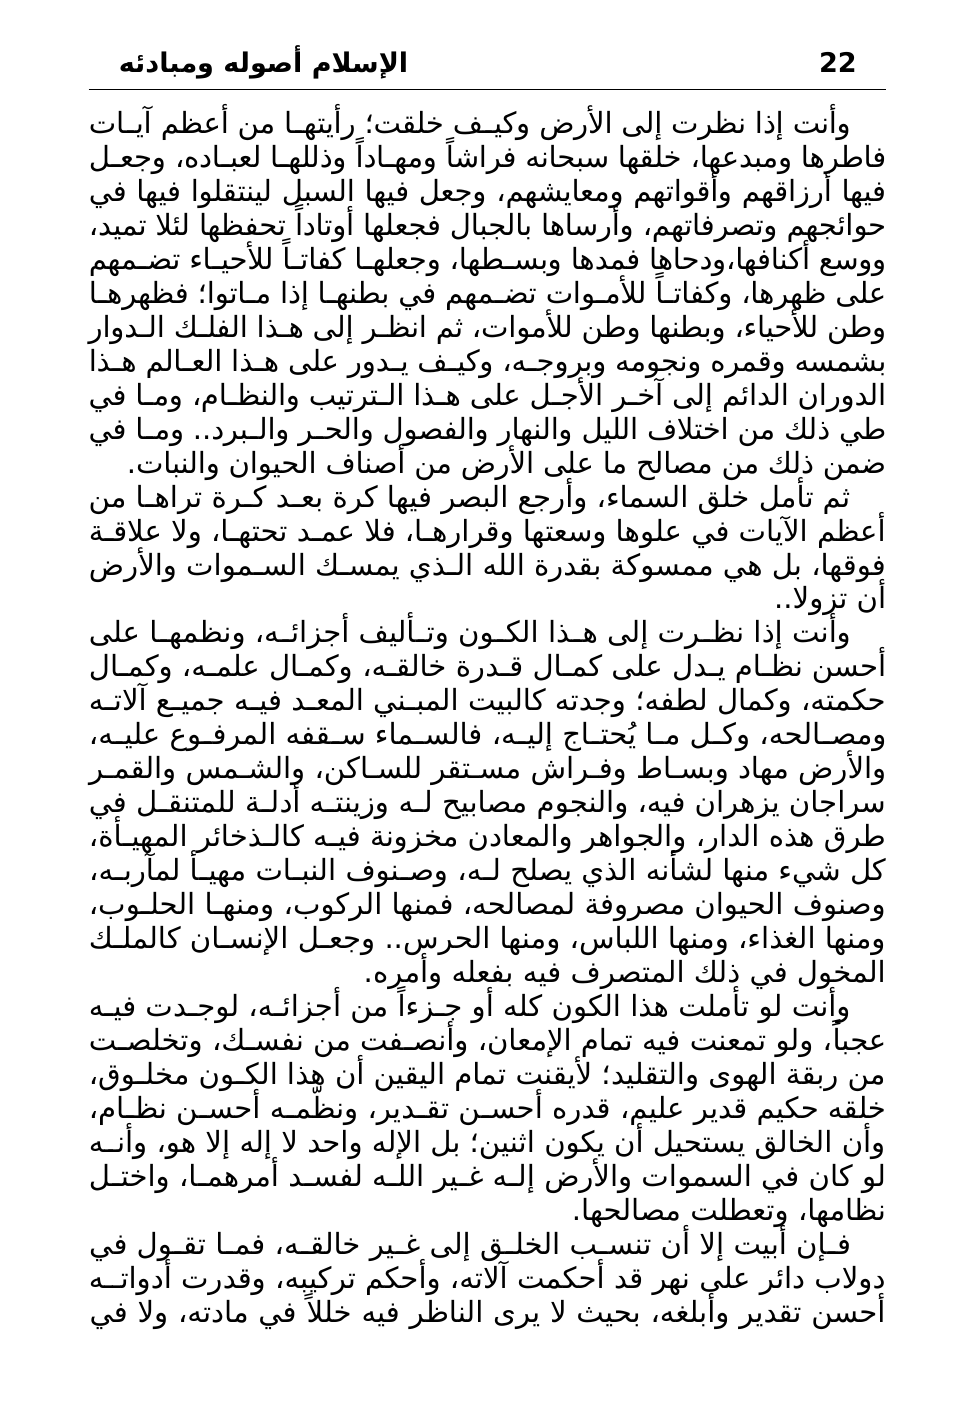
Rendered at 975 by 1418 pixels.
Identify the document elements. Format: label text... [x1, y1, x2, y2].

text وأنت إذا نظرت إلى هذا الكون وتأليف أجزائه، ونظمها على أحسن نظام يدل على كمال قدرة خالقه، وكمال علمه، وكمال حكمته، وكمال لطفه؛ وجدته كالبيت المبني المعد فيه جميع آلاته ومصالحه، وكل ما يُحتاج إليه، فالسماء سقفه المرفوع عليه، والأرض مهاد وبساط وفراش مستقر للساكن، والشمس والقمر سراجان يزهران فيه، والنجوم مصابيح له وزينته أدلة للمتنقل في طرق هذه الدار، والجواهر والمعادن مخزونة فيه كالذخائر المهيأة، كل شيء منها لشأنه الذي يصلح له، وصنوف النبات مهيأ لمآربه، وصنوف الحيوان مصروفة لمصالحه، فمنها الركوب، ومنها الحلوب، ومنها الغذاء، ومنها اللباس، ومنها الحرس.. وجعل الإنسان كالملك المخول في ذلك المتصرف فيه بفعله وأمره. [89, 616, 886, 989]
text ثم تأمل خلق السماء، وأرجع البصر فيها كرة بعد كرة تراها من أعظم الآيات في علوها وسعتها وقرارها، فلا عمد تحتها، ولا علاقة فوقها، بل هي ممسوكة بقدرة الله الذي يمسك السموات والأرض أن تزولا.. [89, 480, 886, 616]
text وأنت إذا نظرت إلى الأرض وكيف خلقت؛ رأيتها من أعظم آيات فاطرها ومبدعها، خلقها سبحانه فراشاً ومهاداً وذللها لعباده، وجعل فيها أرزاقهم وأقواتهم ومعايشهم، وجعل فيها السبل لينتقلوا فيها في حوائجهم وتصرفاتهم، وأرساها بالجبال فجعلها أوتاداً تحفظها لئلا تميد، ووسع أكنافها،ودحاها فمدها وبسطها، وجعلها كفاتاً للأحياء تضمهم على ظهرها، وكفاتاً للأموات تضمهم في بطنها إذا ماتوا؛ فظهرها وطن للأحياء، وبطنها وطن للأموات، ثم انظر إلى هذا الفلك الدوار بشمسه وقمره ونجومه وبروجه، وكيف يدور على هذا العالم هذا الدوران الدائم إلى آخر الأجل على هذا الترتيب والنظام، وما في طي ذلك من اختلاف الليل والنهار والفصول والحر والبرد.. وما في ضمن ذلك من مصالح ما على الأرض من أصناف الحيوان والنبات. [89, 106, 886, 480]
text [89, 1227, 886, 1329]
text وأنت لو تأملت هذا الكون كله أو جزءاً من أجزائه، لوجدت فيه عجباً، ولو تمعنت فيه تمام الإمعان، وأنصفت من نفسك، وتخلصت من ربقة الهوى والتقليد؛ لأيقنت تمام اليقين أن هذا الكون مخلوق، خلقه حكيم قدير عليم، قدره أحسن تقدير، ونظّمه أحسن نظام، وأن الخالق يستحيل أن يكون اثنين؛ بل الإله واحد لا إله إلا هو، وأنه لو كان في السموات والأرض إله غير الله لفسد أمرهما، واختل نظامها، وتعطلت مصالحها. [89, 989, 886, 1227]
